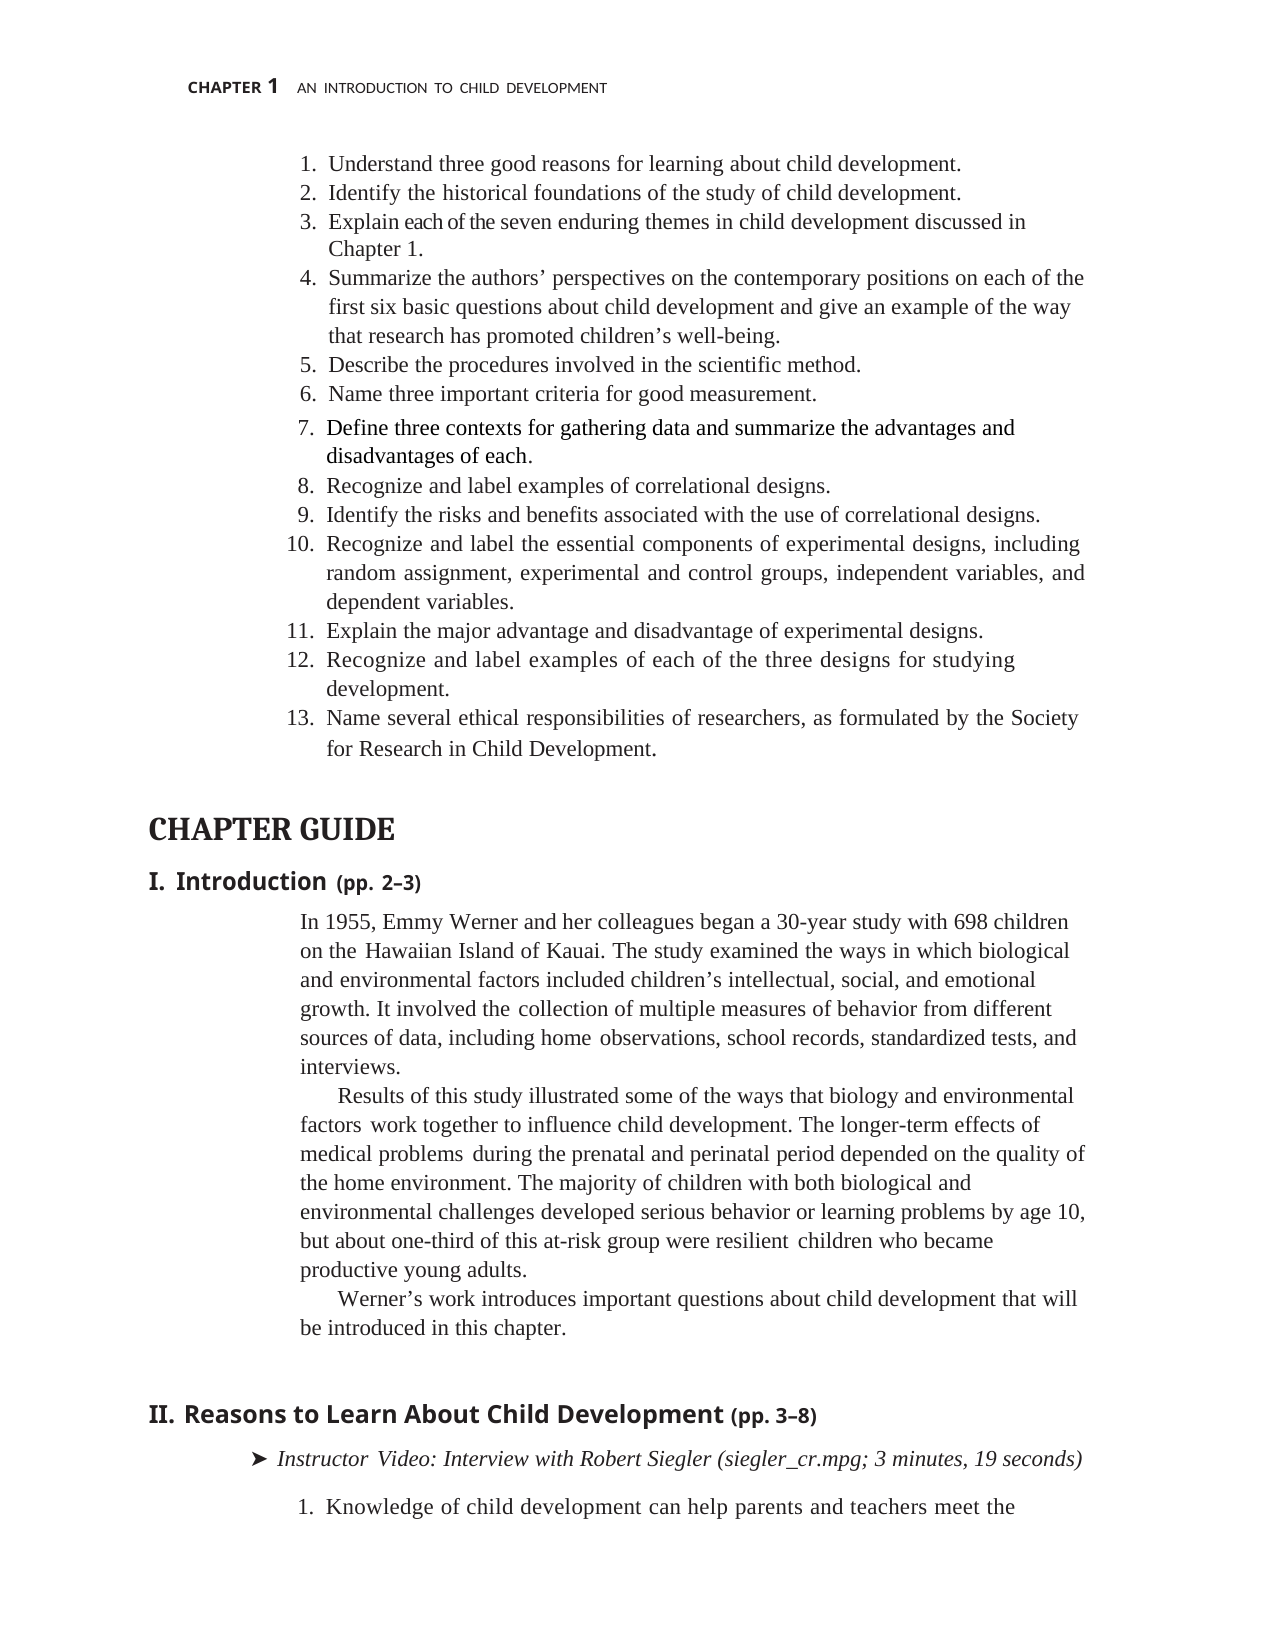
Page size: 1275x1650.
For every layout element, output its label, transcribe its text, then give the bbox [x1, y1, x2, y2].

list Introduction (pp. 2–3) [148, 864, 1099, 898]
text Results of this study illustrated some of the ways that biology and environmental factors work together to influence child development. The longer-term effects of medical problems during the prenatal and perinatal period depended on the quality of the home environment. The majority of children with both biological and environmental challenges developed serious behavior or learning problems by age 10, but about one-third of this at-risk group were resilient children who became productive young adults. [300, 1082, 1087, 1282]
text In 1955, Emmy Werner and her colleagues began a 30-year study with 698 children on the Hawaiian Island of Kauai. The study examined the ways in which biological and environmental factors included children’s intellectual, social, and emotional growth. It involved the collection of multiple measures of behavior from different sources of data, including home observations, school records, standardized tests, and interviews. [300, 908, 1087, 1079]
list Describe the procedures involved in the scientific method. [299, 351, 1099, 377]
list Recognize and label the essential components of experimental designs, including random assignment, experimental and control groups, independent variables, and dependent variables. [286, 530, 1087, 614]
list Name several ethical responsibilities of researchers, as formulated by the Society for Research in Child Development. [286, 704, 1087, 762]
list Recognize and label examples of each of the three designs for studying development. [286, 646, 1088, 701]
list Define three contexts for gathering data and summarize the advantages and disadvantages of each. [297, 414, 1087, 469]
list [297, 1493, 1087, 1520]
list Recognize and label examples of correlational designs. [297, 472, 1099, 498]
list Reasons to Learn About Child Development (pp. 3–8) [148, 1397, 1099, 1431]
text ➤ Instructor Video: Interview with Robert Siegler (siegler_cr.mpg; 3 minutes, 19 seconds) [249, 1442, 1087, 1473]
list Summarize the authors’ perspectives on the contemporary positions on each of the first six basic questions about child development and give an example of the way that research has promoted children’s well-being. [299, 264, 1087, 348]
list Explain the major advantage and disadvantage of experimental designs. [286, 617, 1099, 643]
list Identify the historical foundations of the study of child development. [299, 179, 1087, 206]
text Werner’s work introduces important questions about child development that will be introduced in this chapter. [300, 1285, 1087, 1340]
list Identify the risks and benefits associated with the use of correlational designs. [297, 501, 1099, 527]
list Name three important criteria for good measurement. [299, 380, 1099, 406]
list Understand three good reasons for learning about child development. [299, 150, 1099, 176]
subtitle CHAPTER GUIDE [148, 811, 1099, 849]
list Explain each of the seven enduring themes in child development discussed in Chapter 1. [299, 208, 1099, 261]
